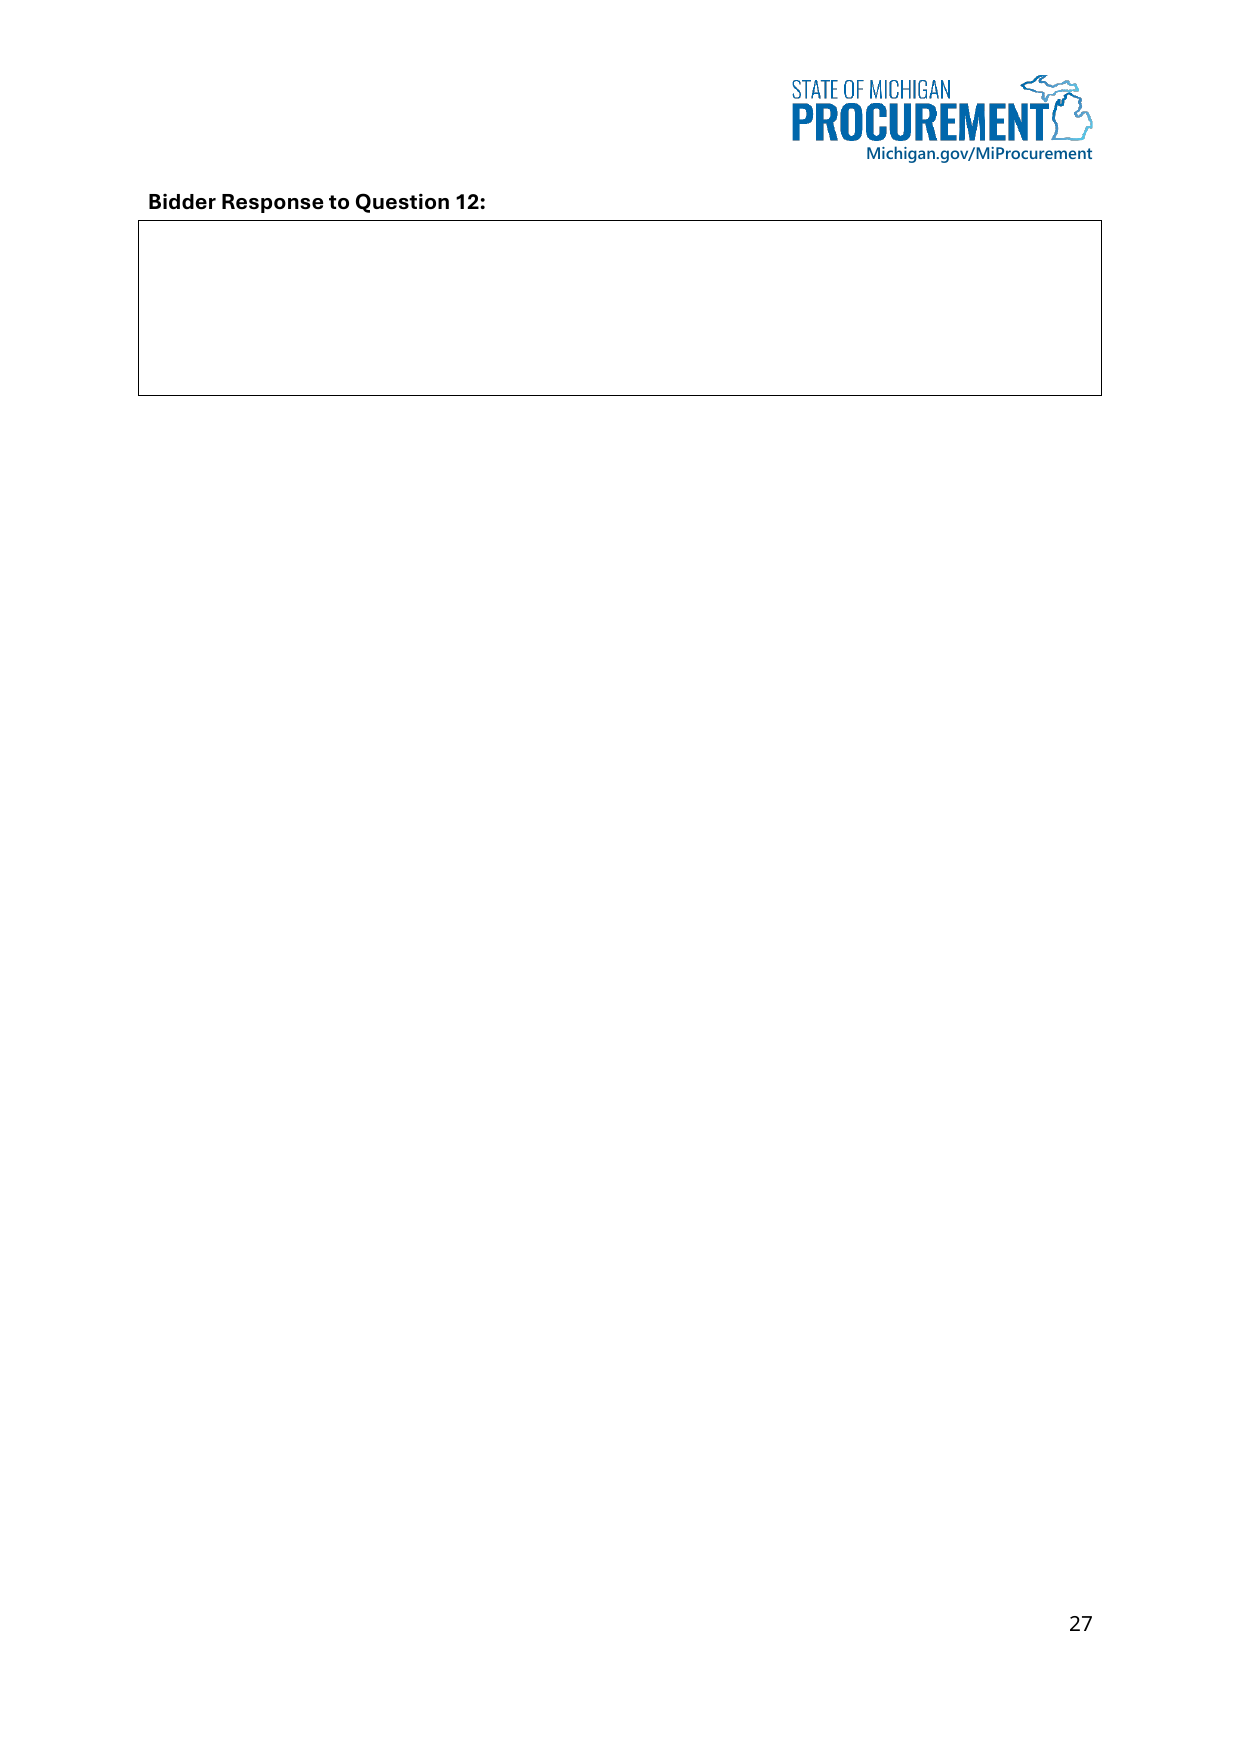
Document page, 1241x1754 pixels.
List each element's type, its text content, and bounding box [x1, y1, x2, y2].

text Bidder Response to Question 12: [148, 188, 1093, 216]
picture [792, 75, 1093, 141]
